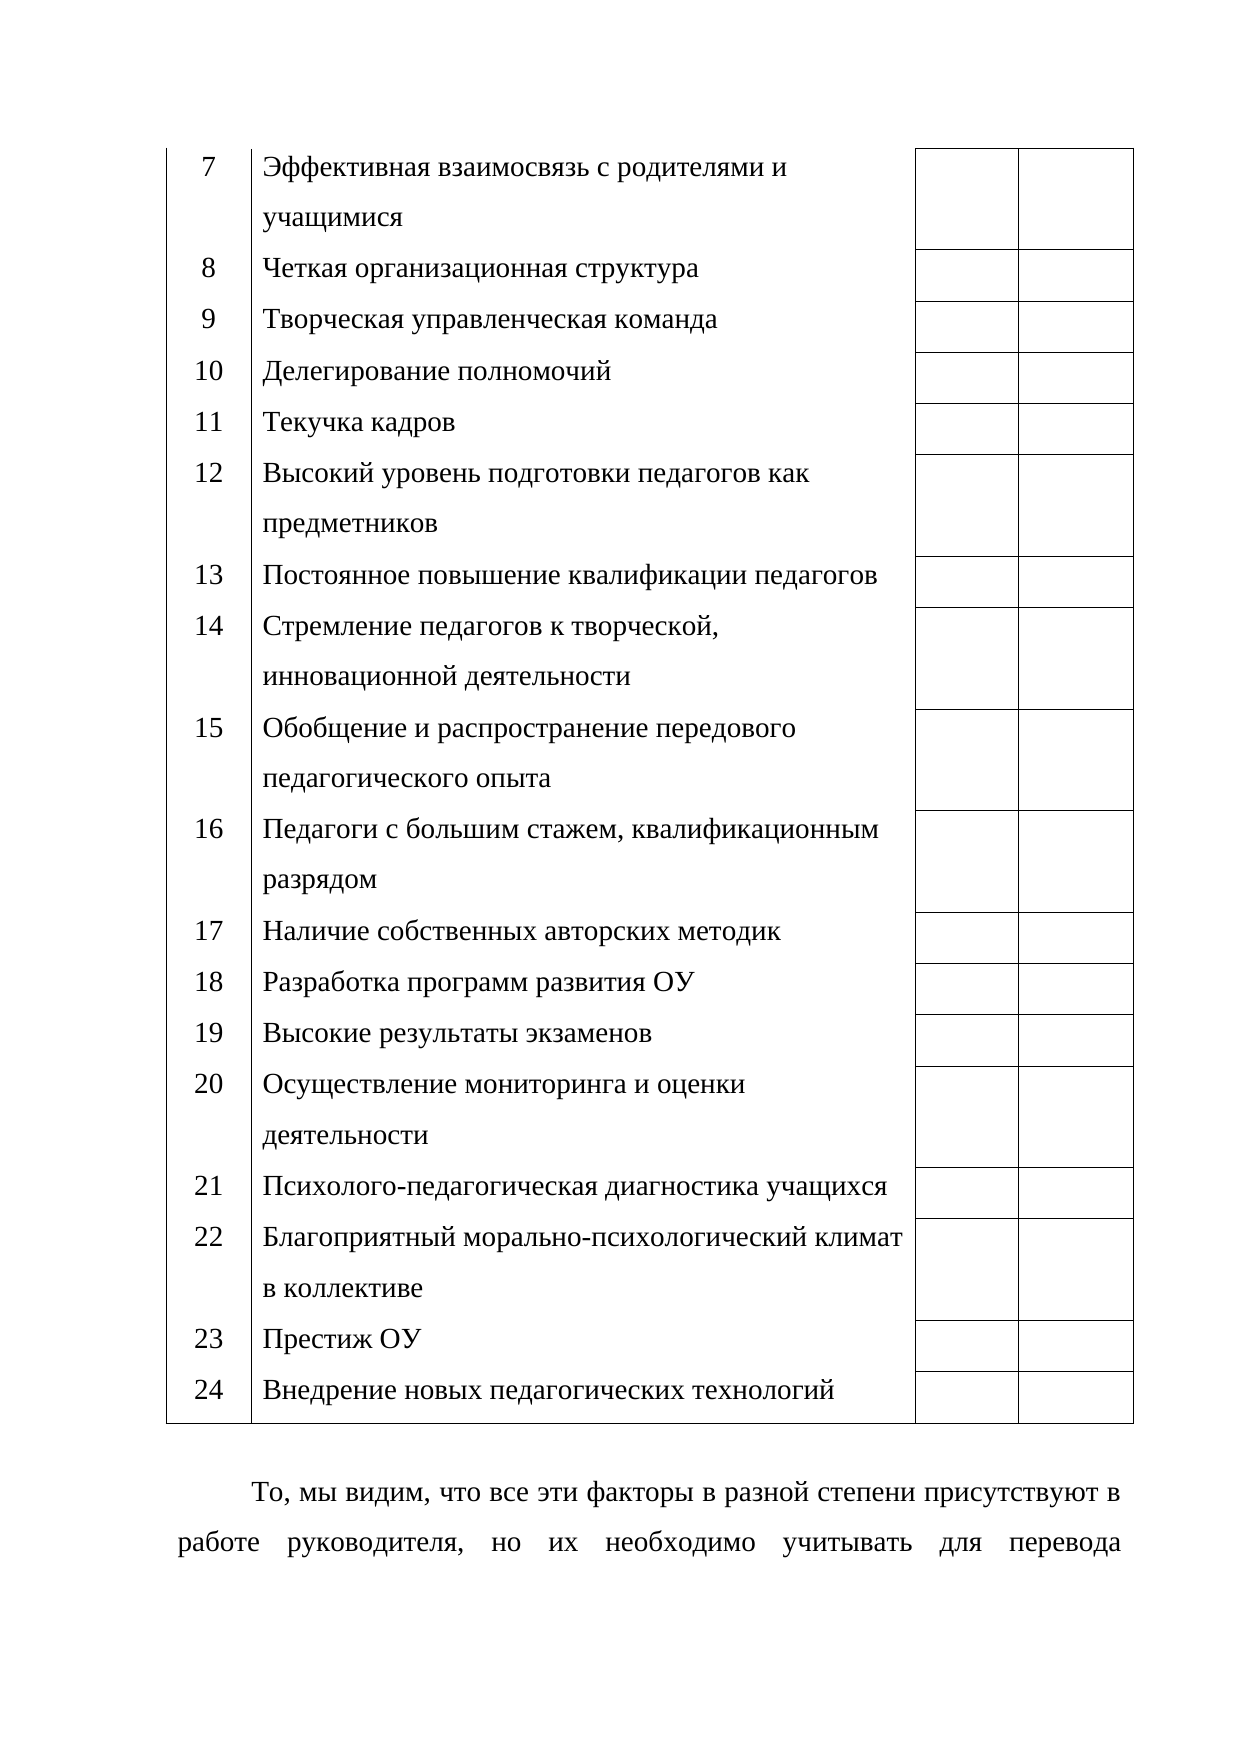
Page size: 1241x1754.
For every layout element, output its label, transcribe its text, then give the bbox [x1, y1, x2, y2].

table_cell Стремление педагогов к творческой, инновационной деятельности [252, 607, 915, 709]
table_cell 14 [167, 607, 251, 709]
table_cell 13 [167, 556, 251, 607]
table_cell 7 [167, 148, 251, 249]
table_cell 16 [167, 810, 251, 912]
table_cell [1019, 710, 1133, 810]
table_cell [916, 250, 1018, 301]
table_cell 15 [167, 709, 251, 810]
table_cell [916, 455, 1018, 556]
table_cell [916, 353, 1018, 403]
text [177, 1474, 1122, 1558]
table_cell Педагоги с большим стажем, квалификационным разрядом [252, 810, 915, 912]
table_cell 19 [167, 1014, 251, 1066]
table_cell [1019, 557, 1133, 607]
table_cell Обобщение и распространение передового педагогического опыта [252, 709, 915, 810]
table_cell [1019, 608, 1133, 709]
table_cell Эффективная взаимосвязь с родителями и учащимися [252, 148, 915, 249]
table_cell Делегирование полномочий [252, 352, 915, 403]
table_cell [1019, 302, 1133, 352]
table_cell [1019, 1321, 1133, 1371]
table_cell [916, 913, 1018, 963]
table_cell Благоприятный морально-психологический климат в коллективе [252, 1218, 915, 1320]
table_cell [1019, 149, 1133, 249]
table_cell Постоянное повышение квалификации педагогов [252, 556, 915, 607]
table_cell [1019, 1168, 1133, 1218]
table_cell 21 [167, 1167, 251, 1218]
table_cell 18 [167, 963, 251, 1014]
table_cell Разработка программ развития ОУ [252, 963, 915, 1014]
table_cell [1019, 250, 1133, 301]
table_cell Внедрение новых педагогических технологий [252, 1371, 915, 1422]
table_cell [1019, 913, 1133, 963]
table_cell 24 [167, 1371, 251, 1422]
table_cell 12 [167, 454, 251, 556]
table_cell [1019, 964, 1133, 1014]
table_cell [916, 1372, 1018, 1422]
table_cell [1019, 1372, 1133, 1422]
table_cell [916, 1168, 1018, 1218]
table_cell [1019, 455, 1133, 556]
table_cell [1019, 1067, 1133, 1167]
table_cell [916, 404, 1018, 454]
table_cell [916, 1321, 1018, 1371]
table_cell 9 [167, 301, 251, 352]
table_cell [916, 964, 1018, 1014]
table_cell [916, 149, 1018, 249]
table_cell 10 [167, 352, 251, 403]
table_cell 17 [167, 912, 251, 963]
table_cell Высокий уровень подготовки педагогов как предметников [252, 454, 915, 556]
table_cell [916, 302, 1018, 352]
table_cell 20 [167, 1066, 251, 1167]
table_cell [916, 608, 1018, 709]
table_cell [1019, 1015, 1133, 1066]
table_cell 22 [167, 1218, 251, 1320]
table_cell 8 [167, 249, 251, 301]
table_cell Престиж ОУ [252, 1320, 915, 1371]
table_cell [916, 710, 1018, 810]
table_cell Текучка кадров [252, 403, 915, 454]
table_cell Наличие собственных авторских методик [252, 912, 915, 963]
table_cell Четкая организационная структура [252, 249, 915, 301]
table_cell [916, 811, 1018, 912]
table_cell 11 [167, 403, 251, 454]
table_cell 23 [167, 1320, 251, 1371]
table_cell [916, 557, 1018, 607]
table_cell [1019, 811, 1133, 912]
table_cell [916, 1015, 1018, 1066]
table_cell Высокие результаты экзаменов [252, 1014, 915, 1066]
table_cell Осуществление мониторинга и оценки деятельности [252, 1066, 915, 1167]
table_cell [1019, 1219, 1133, 1320]
table_cell [1019, 404, 1133, 454]
table_cell Творческая управленческая команда [252, 301, 915, 352]
table_cell [916, 1219, 1018, 1320]
table_cell [916, 1067, 1018, 1167]
table_cell Психолого-педагогическая диагностика учащихся [252, 1167, 915, 1218]
table_cell [1019, 353, 1133, 403]
